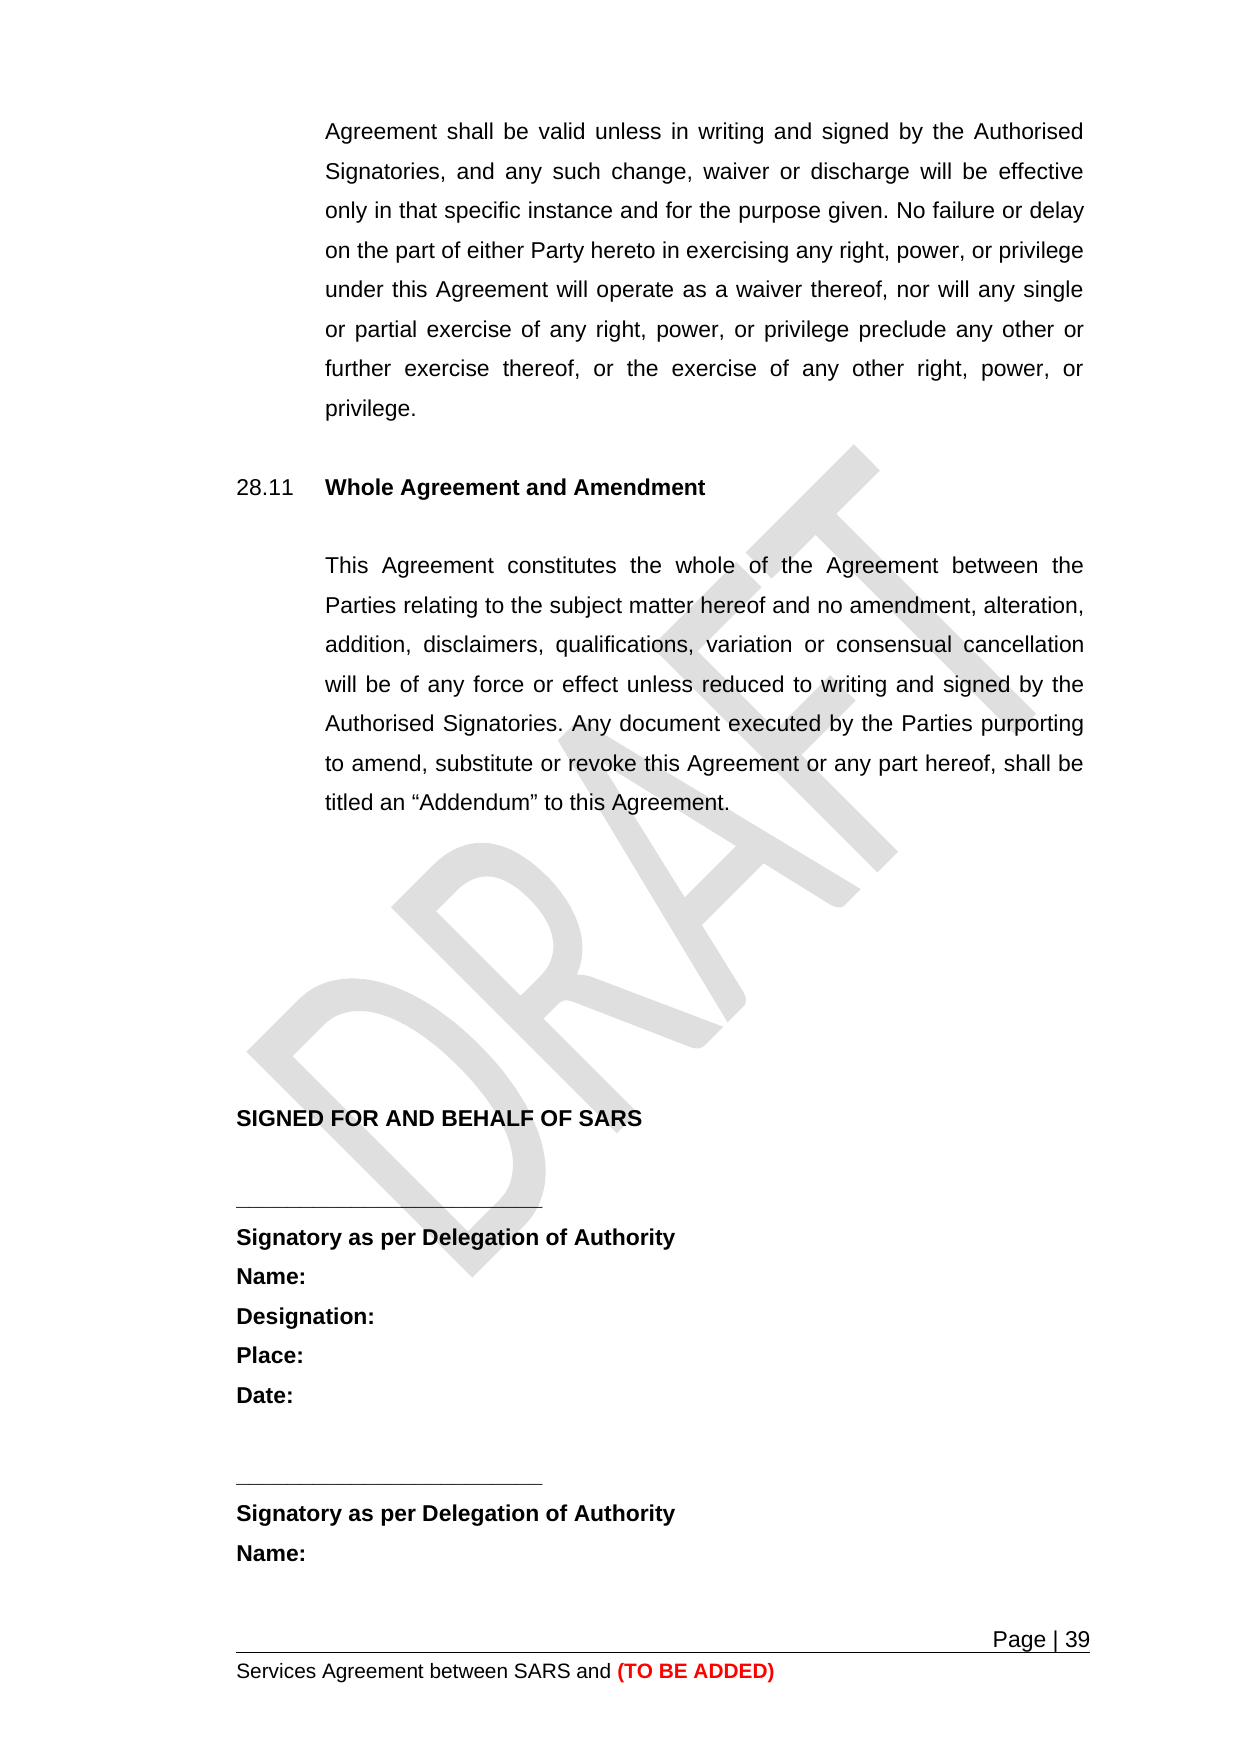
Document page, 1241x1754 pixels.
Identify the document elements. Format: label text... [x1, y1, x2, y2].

text Signatory as per Delegation of Authority [236, 1500, 1090, 1526]
text ________________________ [236, 1461, 1090, 1487]
text SIGNED FOR AND BEHALF OF SARS [236, 1105, 1090, 1132]
text This Agreement constitutes the whole of the Agreement between the Parties relating to the subject matter hereof and no amendment, alteration, addition, disclaimers, qualifications, variation or consensual cancellation will be of any force or effect unless reduced to writing and signed by the Authorised Signatories. Any document executed by the Parties purporting to amend, substitute or revoke this Agreement or any part hereof, shall be titled an “Addendum” to this Agreement. [325, 552, 1084, 816]
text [325, 118, 1084, 421]
text Signatory as per Delegation of Authority [236, 1224, 1090, 1250]
text ________________________ [236, 1184, 1090, 1211]
text Name: [236, 1263, 1090, 1289]
text Date: [236, 1382, 1090, 1408]
text Place: [236, 1342, 1090, 1368]
text Designation: [236, 1303, 1090, 1329]
text Name: [236, 1539, 1090, 1566]
list Whole Agreement and Amendment [236, 473, 1090, 500]
